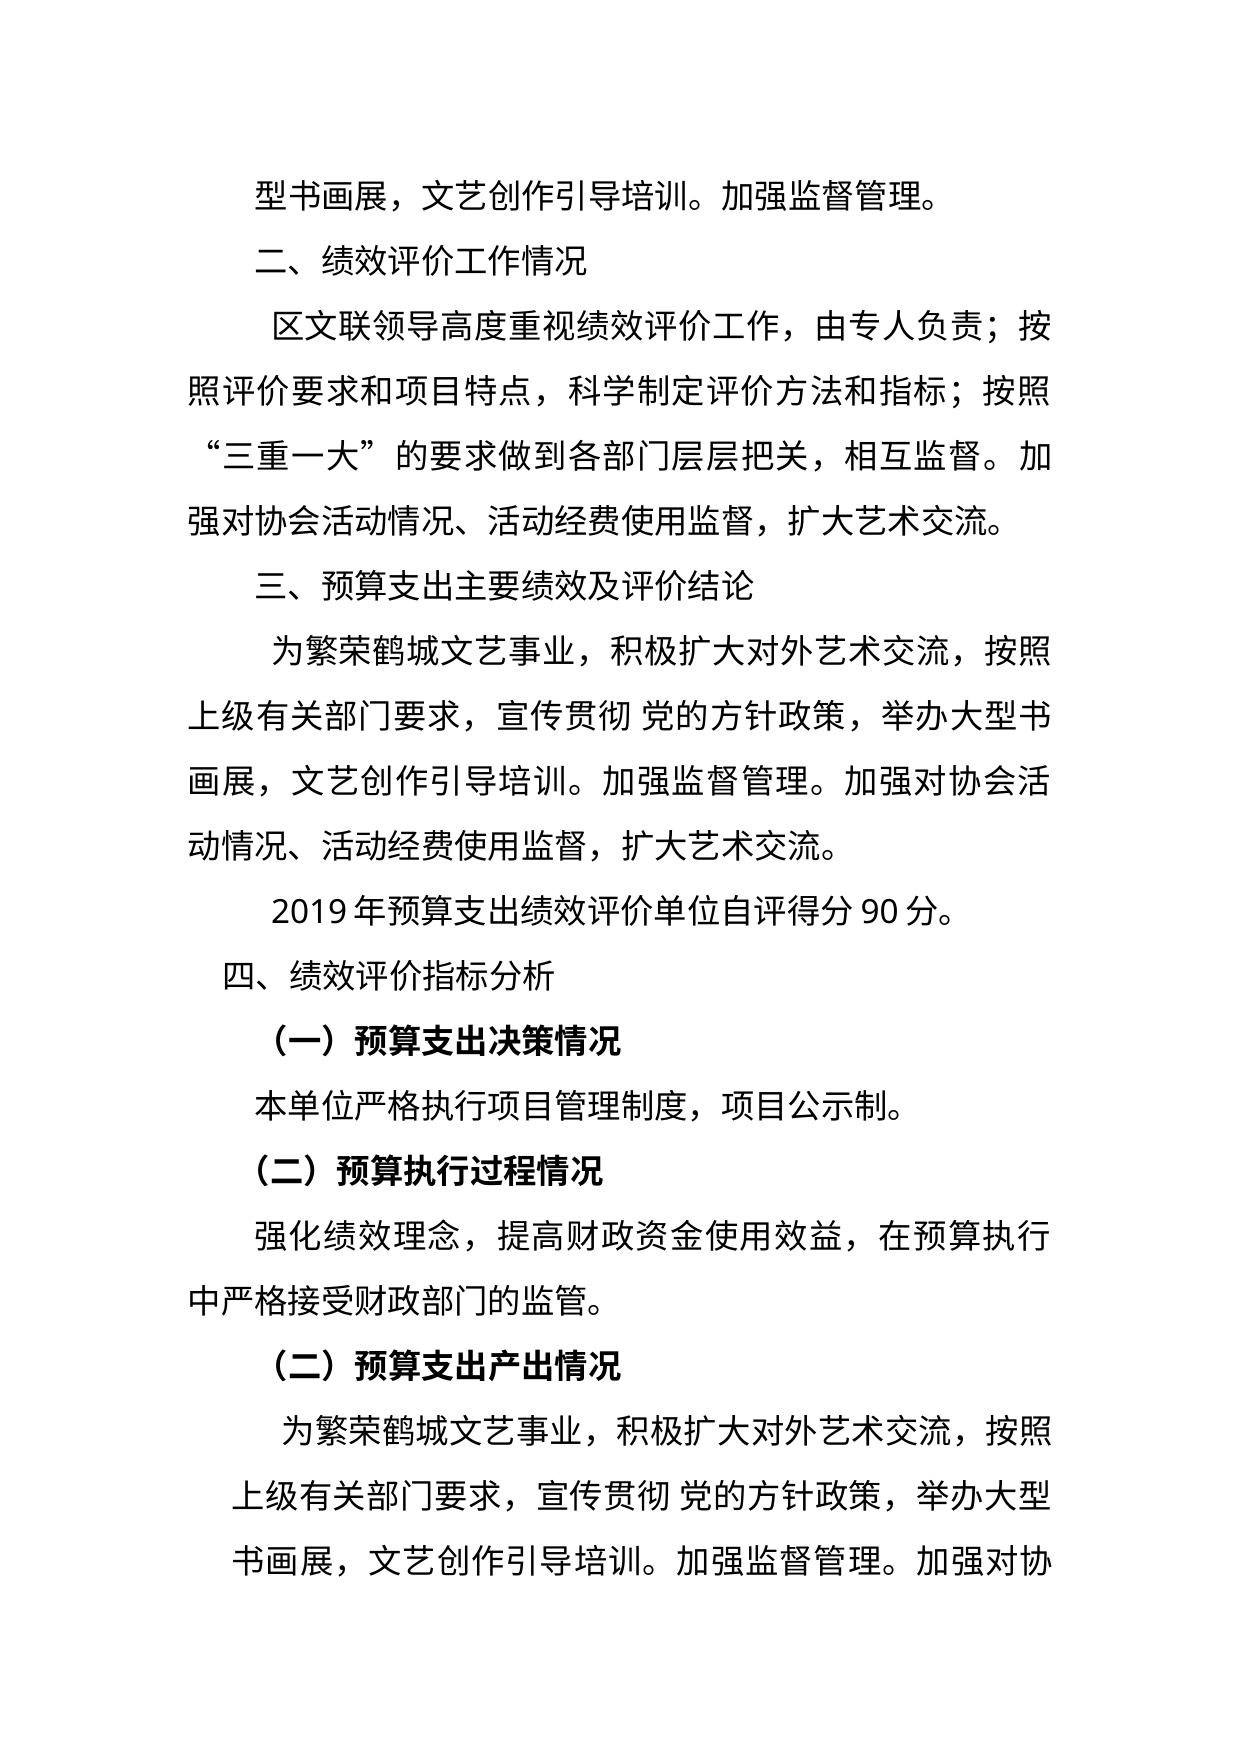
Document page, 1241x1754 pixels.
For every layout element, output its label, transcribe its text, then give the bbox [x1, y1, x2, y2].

list 预算支出主要绩效及评价结论 [187, 552, 1053, 617]
text （一）预算支出决策情况 [187, 1007, 1053, 1072]
text 本单位严格执行项目管理制度，项目公示制。 [187, 1072, 1053, 1137]
list 绩效评价工作情况 [187, 227, 1053, 292]
text （二）预算执行过程情况 [187, 1137, 1053, 1202]
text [254, 162, 1053, 227]
text 四、绩效评价指标分析 [187, 942, 1053, 1007]
text 区文联领导高度重视绩效评价工作，由专人负责；按照评价要求和项目特点，科学制定评价方法和指标；按照“三重一大”的要求做到各部门层层把关，相互监督。加强对协会活动情况、活动经费使用监督，扩大艺术交流。 [187, 292, 1053, 552]
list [231, 1397, 1053, 1592]
text 为繁荣鹤城文艺事业，积极扩大对外艺术交流，按照上级有关部门要求，宣传贯彻 党的方针政策，举办大型书画展，文艺创作引导培训。加强监督管理。加强对协会活动情况、活动经费使用监督，扩大艺术交流。 [187, 617, 1053, 877]
list 预算支出产出情况 [187, 1332, 1053, 1397]
text 2019年预算支出绩效评价单位自评得分90分。 [187, 877, 1053, 942]
text 强化绩效理念，提高财政资金使用效益，在预算执行中严格接受财政部门的监管。 [187, 1202, 1053, 1332]
